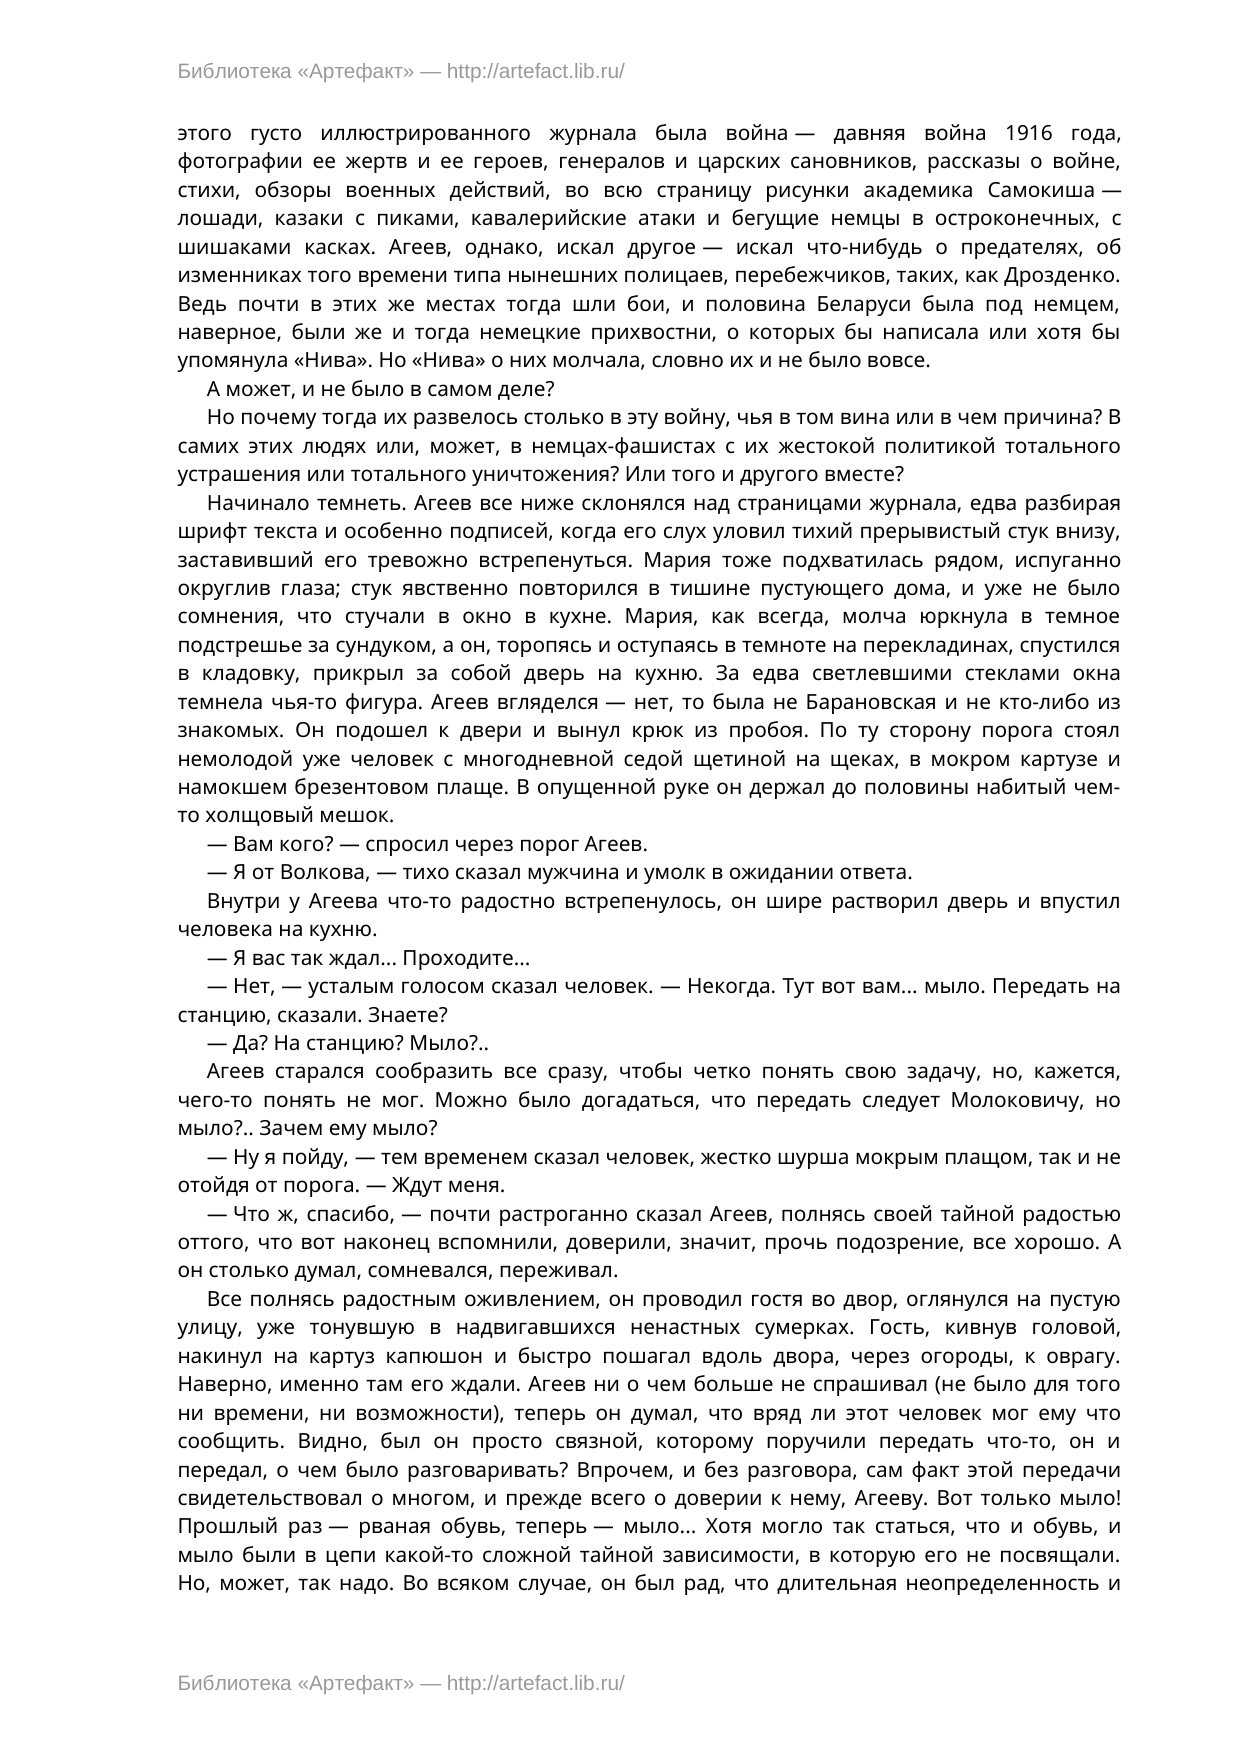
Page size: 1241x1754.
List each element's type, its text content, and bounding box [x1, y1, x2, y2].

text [177, 118, 1122, 374]
text Агеев старался сообразить все сразу, чтобы четко понять свою задачу, но, кажется, чего-то понять не мог. Можно было догадаться, что передать следует Молоковичу, но мыло?.. Зачем ему мыло? [177, 1057, 1122, 1142]
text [177, 1284, 1122, 1597]
text Начинало темнеть. Агеев все ниже склонялся над страницами журнала, едва разбирая шрифт текста и особенно подписей, когда его слух уловил тихий прерывистый стук внизу, заставивший его тревожно встрепенуться. Мария тоже подхватилась рядом, испуганно округлив глаза; стук явственно повторился в тишине пустующего дома, и уже не было сомнения, что стучали в окно в кухне. Мария, как всегда, молча юркнула в темное подстрешье за сундуком, а он, торопясь и оступаясь в темноте на перекладинах, спустился в кладовку, прикрыл за собой дверь на кухню. За едва светлевшими стеклами окна темнела чья-то фигура. Агеев вгляделся — нет, то была не Барановская и не кто-либо из знакомых. Он подошел к двери и вынул крюк из пробоя. По ту сторону порога стоял немолодой уже человек с многодневной седой щетиной на щеках, в мокром картузе и намокшем брезентовом плаще. В опущенной руке он держал до половины набитый чем-то холщовый мешок. [177, 488, 1122, 829]
text — Что ж, спасибо, — почти растроганно сказал Агеев, полнясь своей тайной радостью оттого, что вот наконец вспомнили, доверили, значит, прочь подозрение, все хорошо. А он столько думал, сомневался, переживал. [177, 1199, 1122, 1284]
text — Да? На станцию? Мыло?.. [177, 1028, 1122, 1057]
text — Вам кого? — спросил через порог Агеев. [177, 829, 1122, 857]
text — Я от Волкова, — тихо сказал мужчина и умолк в ожидании ответа. [177, 857, 1122, 886]
text — Нет, — усталым голосом сказал человек. — Некогда. Тут вот вам... мыло. Передать на станцию, сказали. Знаете? [177, 971, 1122, 1028]
text — Я вас так ждал... Проходите... [177, 943, 1122, 971]
text Внутри у Агеева что-то радостно встрепенулось, он шире растворил дверь и впустил человека на кухню. [177, 886, 1122, 943]
text Но почему тогда их развелось столько в эту войну, чья в том вина или в чем причина? В самих этих людях или, может, в немцах-фашистах с их жестокой политикой тотального устрашения или тотального уничтожения? Или того и другого вместе? [177, 402, 1122, 488]
text — Ну я пойду, — тем временем сказал человек, жестко шурша мокрым плащом, так и не отойдя от порога. — Ждут меня. [177, 1142, 1122, 1199]
text А может, и не было в самом деле? [177, 374, 1122, 402]
